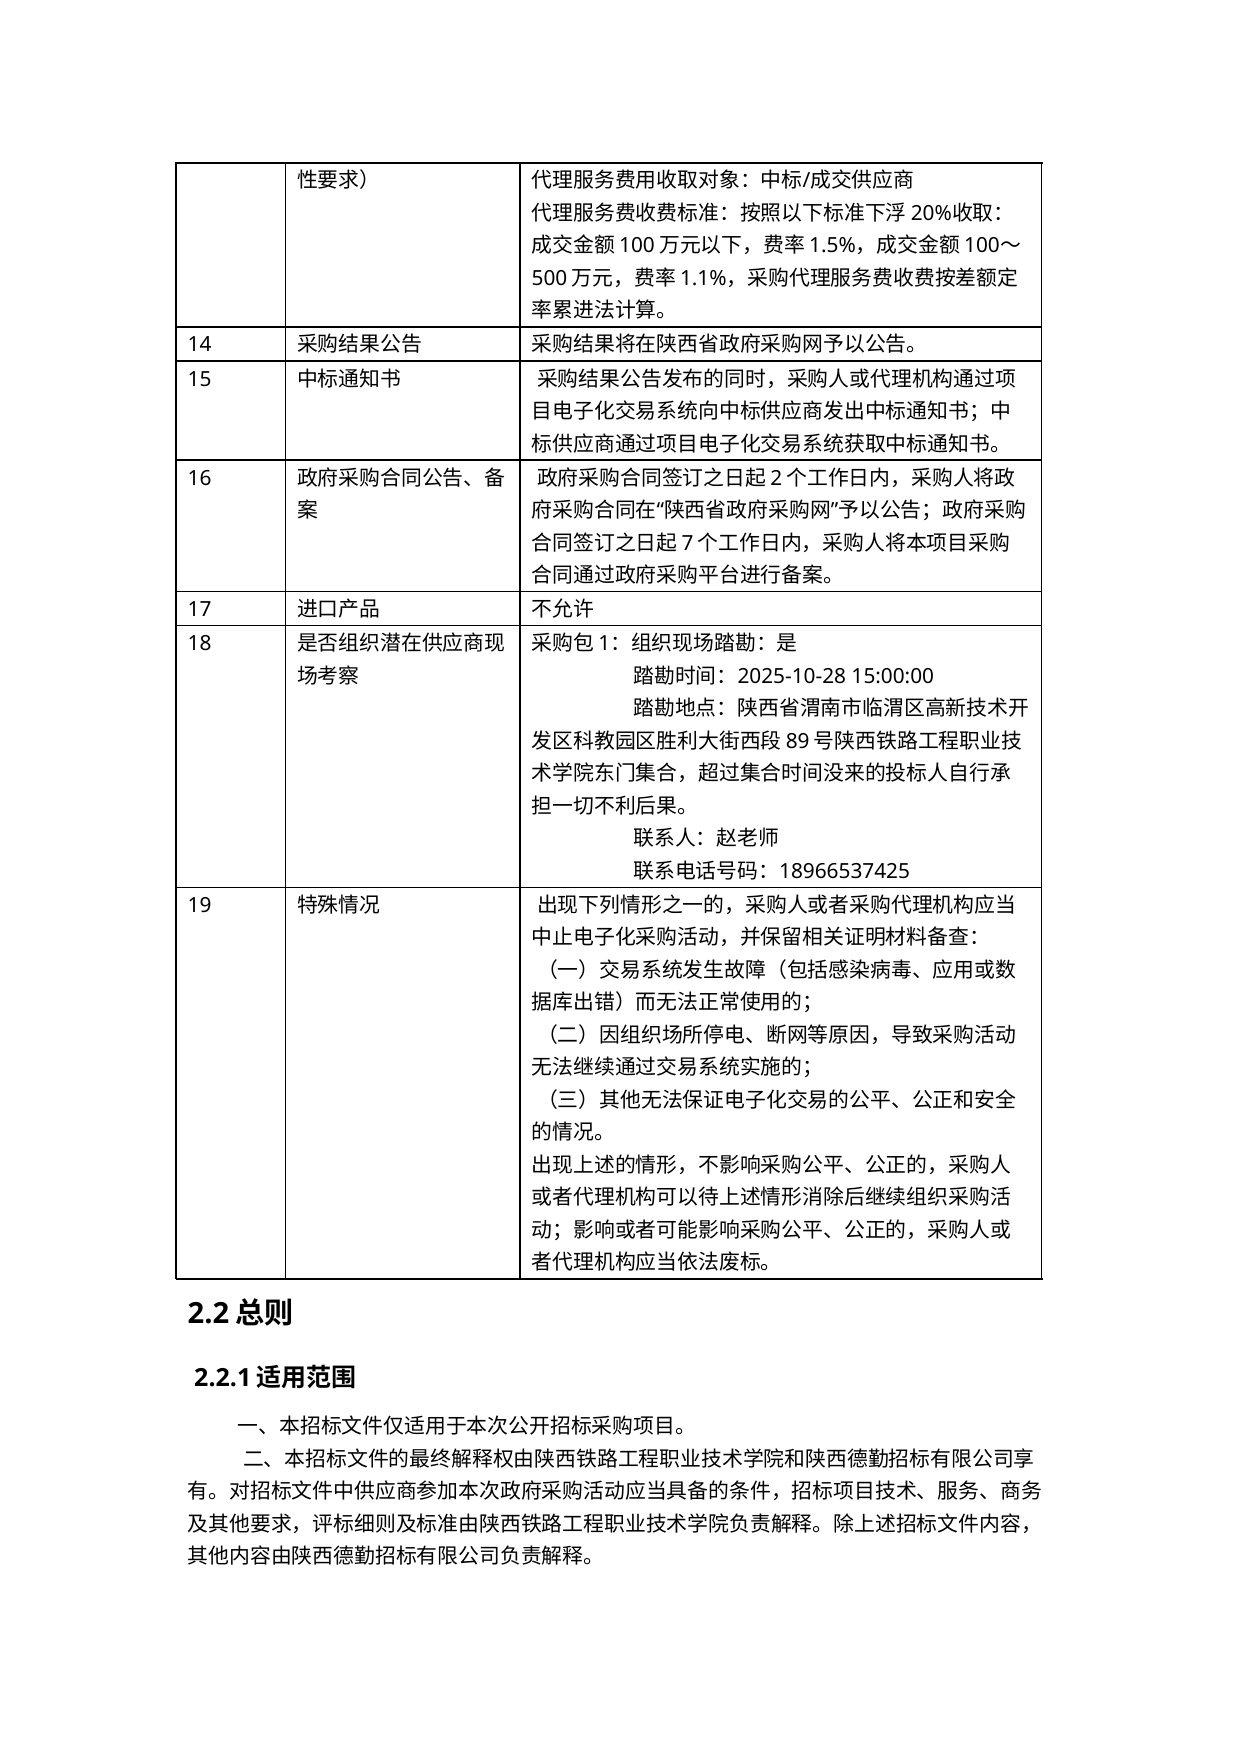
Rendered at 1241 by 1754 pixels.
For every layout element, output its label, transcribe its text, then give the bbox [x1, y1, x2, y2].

table_cell 13 [177, 164, 285, 326]
table_cell 17 [177, 592, 285, 625]
table_cell 政府采购合同公告、备案 [286, 461, 519, 591]
table_cell 不允许 [521, 592, 1041, 625]
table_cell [521, 164, 1041, 326]
text 一、本招标文件仅适用于本次公开招标采购项目。 [187, 1409, 1053, 1442]
table_cell 特殊情况 [286, 888, 519, 1278]
table_cell 采购结果公告发布的同时，采购人或代理机构通过项目电子化交易系统向中标供应商发出中标通知书；中标供应商通过项目电子化交易系统获取中标通知书。 [521, 362, 1041, 459]
table_cell 采购结果将在陕西省政府采购网予以公告。 [521, 328, 1041, 360]
table_cell 招标代理服务费（实质性要求） [286, 164, 519, 326]
table_cell 进口产品 [286, 592, 519, 625]
table_cell 政府采购合同签订之日起2个工作日内，采购人将政府采购合同在“陕西省政府采购网”予以公告；政府采购合同签订之日起7个工作日内，采购人将本项目采购合同通过政府采购平台进行备案。 [521, 461, 1041, 591]
table_cell 15 [177, 362, 285, 459]
table_cell 采购结果公告 [286, 328, 519, 360]
table_cell 18 [177, 626, 285, 886]
table_cell 19 [177, 888, 285, 1278]
table_cell 是否组织潜在供应商现场考察 [286, 626, 519, 886]
table_cell 出现下列情形之一的，采购人或者采购代理机构应当中止电子化采购活动，并保留相关证明材料备查： （一）交易系统发生故障（包括感染病毒、应用或数据库出错）而无法正常使用的； （二）因组织场所停电、断网等原因，导致采购活动无法继续通过交易系统实施的； （三）其他无法保证电子化交易的公平、公正和安全的情况。 出现上述的情形，不影响采购公平、公正的，采购人或者代理机构可以待上述情形消除后继续组织采购活动；影响或者可能影响采购公平、公正的，采购人或者代理机构应当依法废标。 [521, 888, 1041, 1278]
table_cell 16 [177, 461, 285, 591]
table_cell 采购包1：组织现场踏勘：是 踏勘时间：2025-10-28 15:00:00 踏勘地点：陕西省渭南市临渭区高新技术开发区科教园区胜利大街西段89号陕西铁路工程职业技术学院东门集合，超过集合时间没来的投标人自行承担一切不利后果。 联系人：赵老师 联系电话号码：18966537425 [521, 626, 1041, 886]
table_cell 14 [177, 328, 285, 360]
text 二、本招标文件的最终解释权由陕西铁路工程职业技术学院和陕西德勤招标有限公司享有。对招标文件中供应商参加本次政府采购活动应当具备的条件，招标项目技术、服务、商务及其他要求，评标细则及标准由陕西铁路工程职业技术学院负责解释。除上述招标文件内容，其他内容由陕西德勤招标有限公司负责解释。 [187, 1442, 1053, 1572]
table_cell 中标通知书 [286, 362, 519, 459]
text 2.2总则 [187, 1279, 1053, 1344]
text 2.2.1适用范围 [187, 1344, 1053, 1409]
